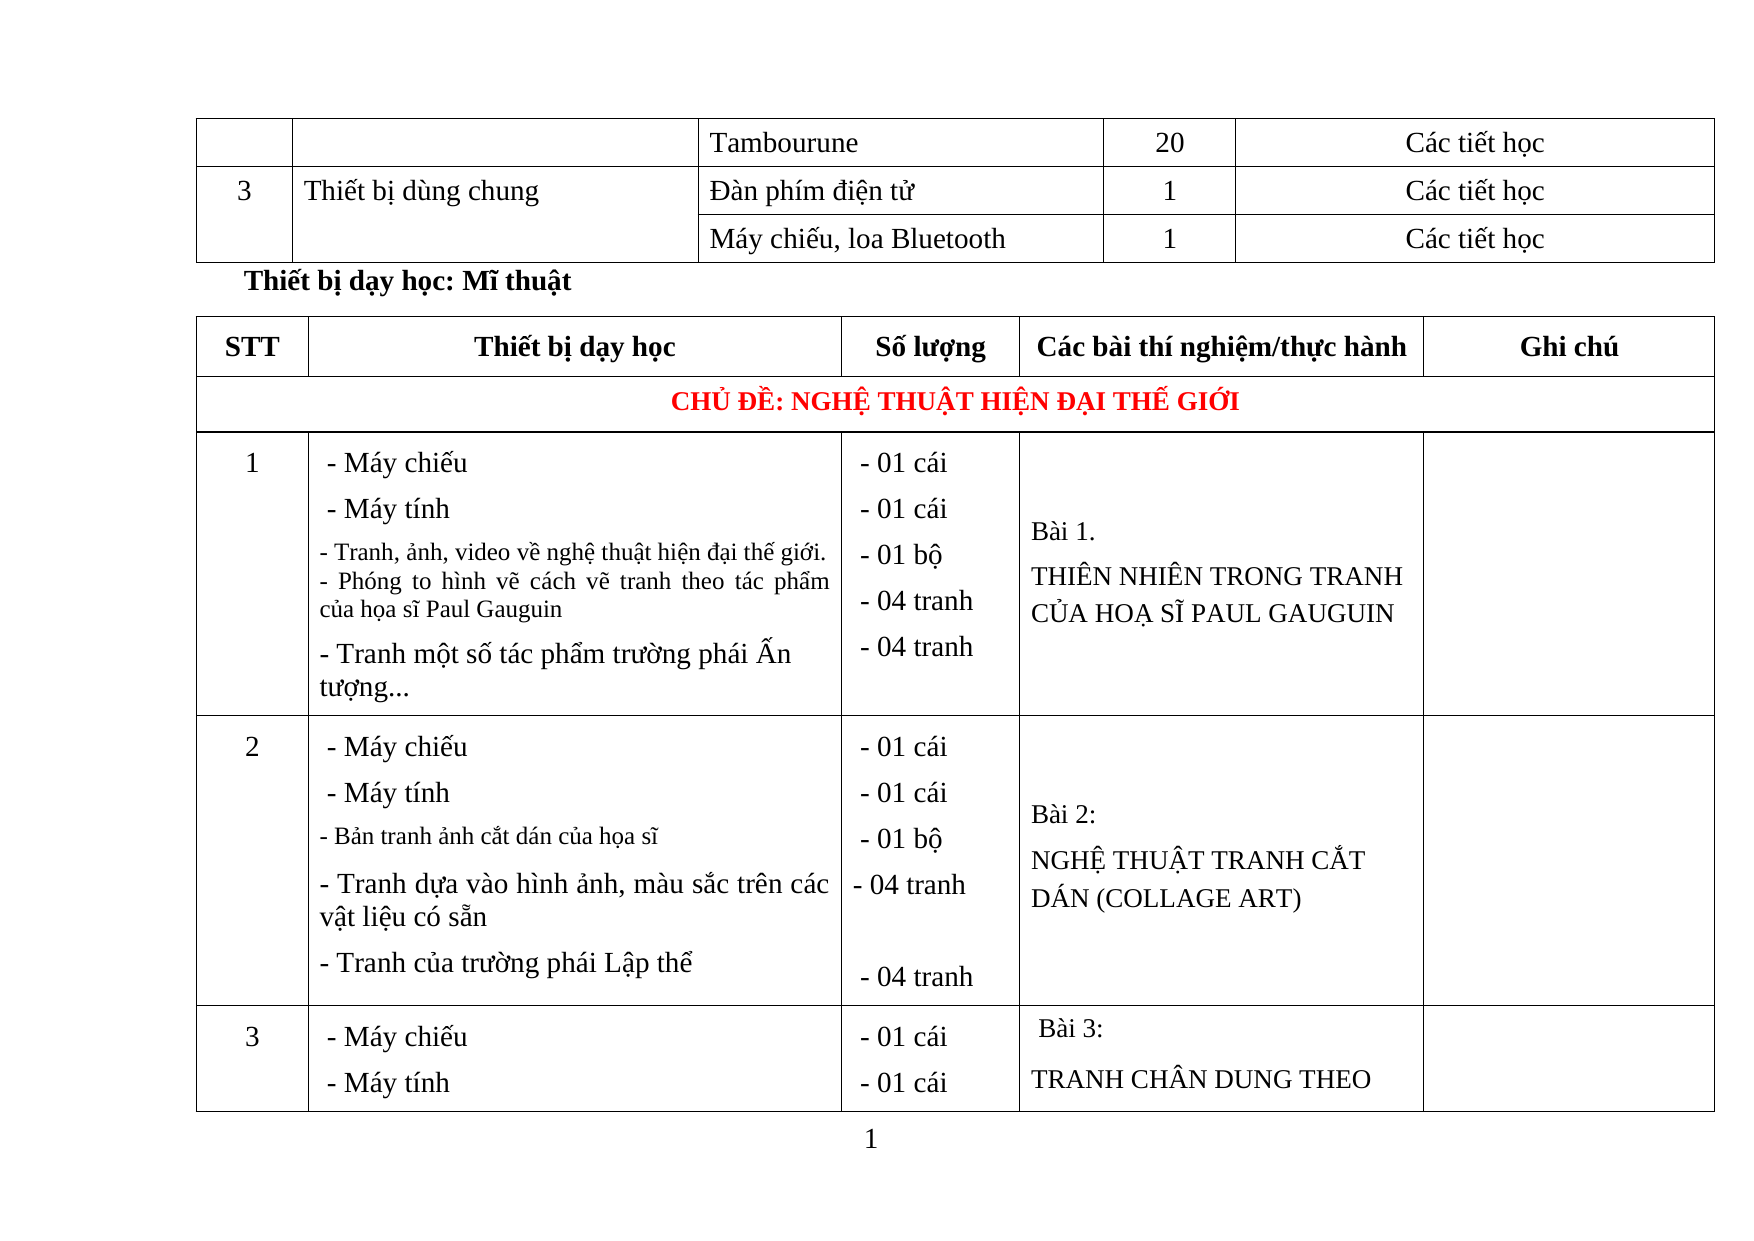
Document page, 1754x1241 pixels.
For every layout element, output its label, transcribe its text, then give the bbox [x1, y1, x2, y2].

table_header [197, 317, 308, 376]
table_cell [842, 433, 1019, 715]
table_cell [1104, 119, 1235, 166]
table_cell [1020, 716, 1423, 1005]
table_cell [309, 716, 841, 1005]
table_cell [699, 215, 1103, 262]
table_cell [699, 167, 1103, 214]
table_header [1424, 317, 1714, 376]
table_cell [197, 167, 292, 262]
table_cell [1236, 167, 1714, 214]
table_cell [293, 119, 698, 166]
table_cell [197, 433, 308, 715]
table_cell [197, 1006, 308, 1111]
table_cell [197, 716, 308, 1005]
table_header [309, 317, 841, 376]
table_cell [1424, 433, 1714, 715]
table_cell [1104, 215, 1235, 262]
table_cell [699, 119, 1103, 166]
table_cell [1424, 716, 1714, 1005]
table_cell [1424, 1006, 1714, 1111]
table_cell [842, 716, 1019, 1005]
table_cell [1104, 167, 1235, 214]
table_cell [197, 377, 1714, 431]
text Thiết bị dạy học: Mĩ thuật [177, 263, 1665, 297]
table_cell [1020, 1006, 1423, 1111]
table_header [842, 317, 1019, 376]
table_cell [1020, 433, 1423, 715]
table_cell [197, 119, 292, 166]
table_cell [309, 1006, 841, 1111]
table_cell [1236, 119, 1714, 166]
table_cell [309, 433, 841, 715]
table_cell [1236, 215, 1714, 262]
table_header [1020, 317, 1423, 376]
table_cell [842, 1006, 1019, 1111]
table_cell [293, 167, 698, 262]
